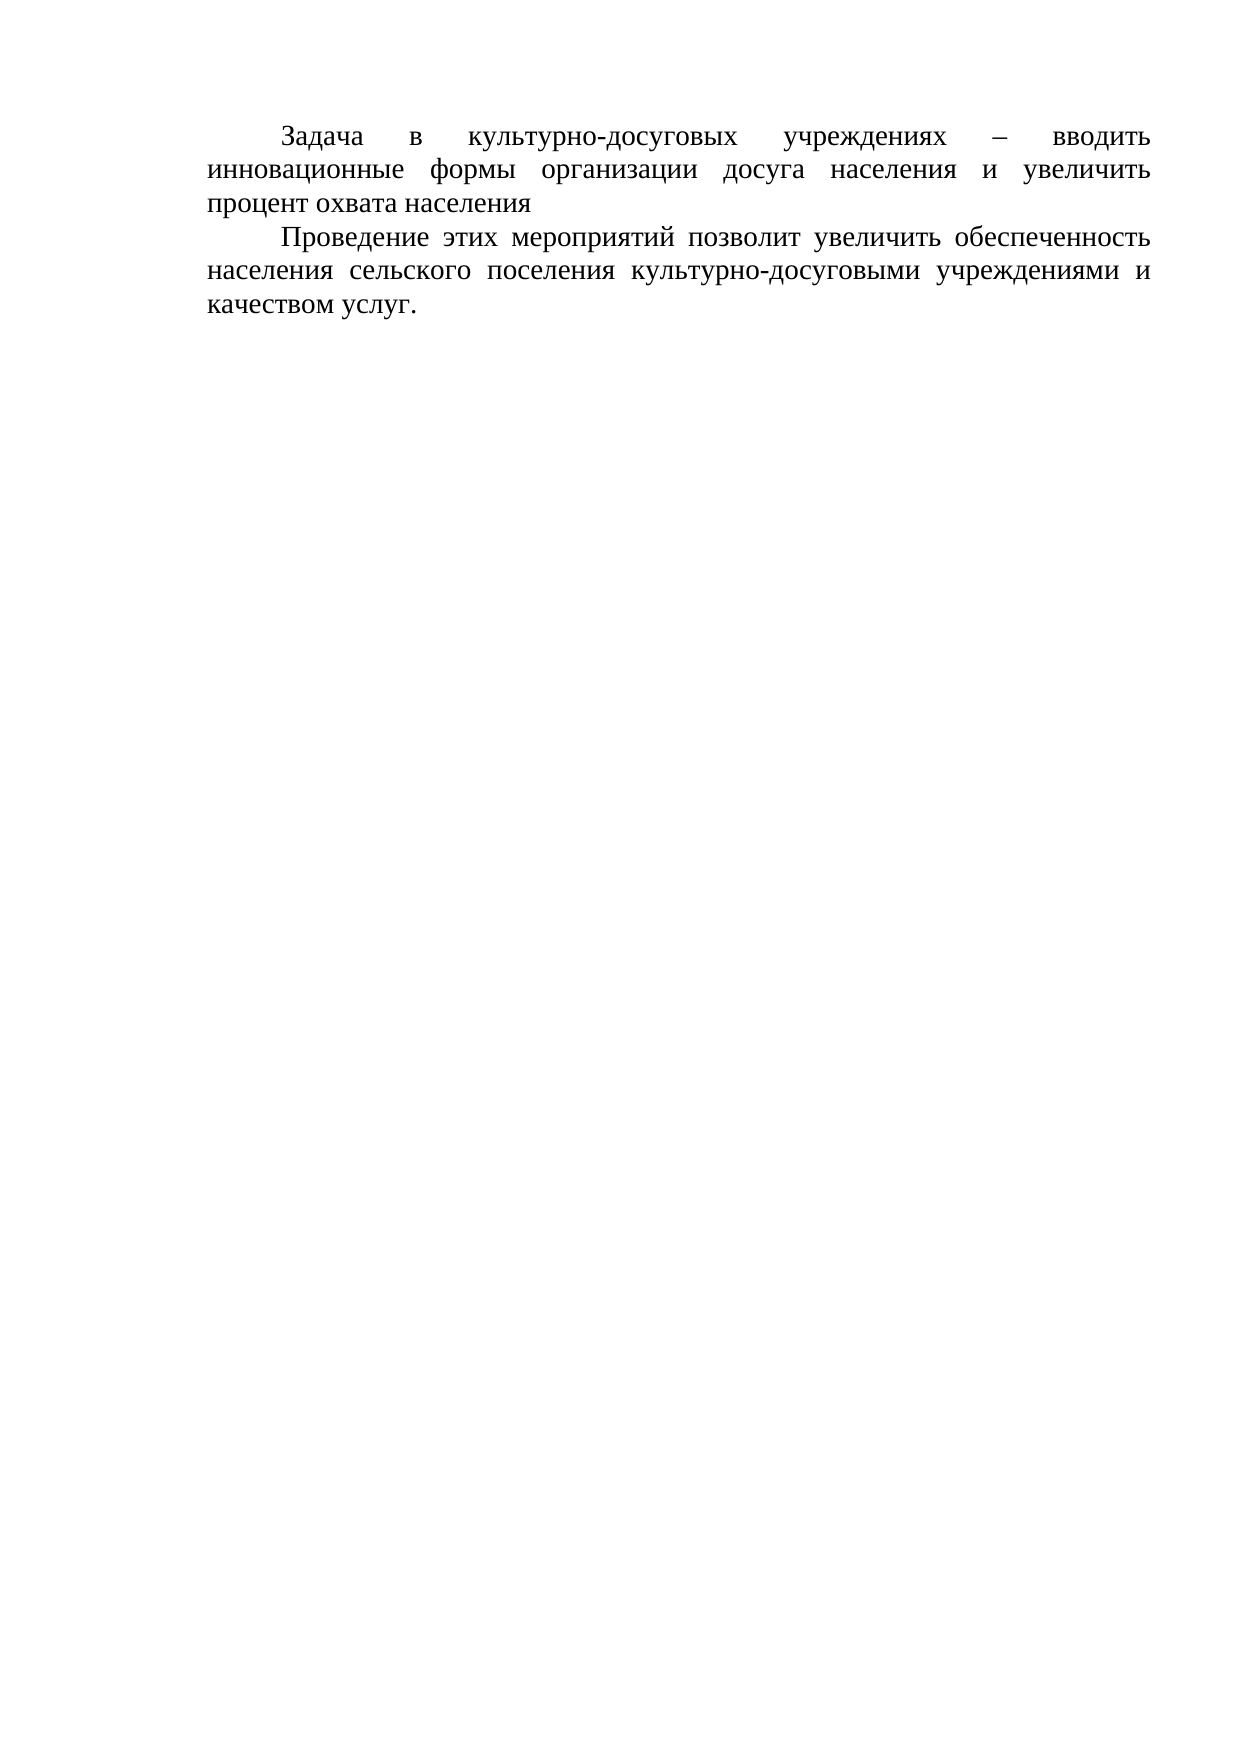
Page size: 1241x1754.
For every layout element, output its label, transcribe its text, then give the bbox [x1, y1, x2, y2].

text Задача в культурно-досуговых учреждениях – вводить инновационные формы организации досуга населения и увеличить процент охвата населения [207, 118, 1152, 219]
text Проведение этих мероприятий позволит увеличить обеспеченность населения сельского поселения культурно-досуговыми учреждениями и качеством услуг. [207, 219, 1152, 319]
